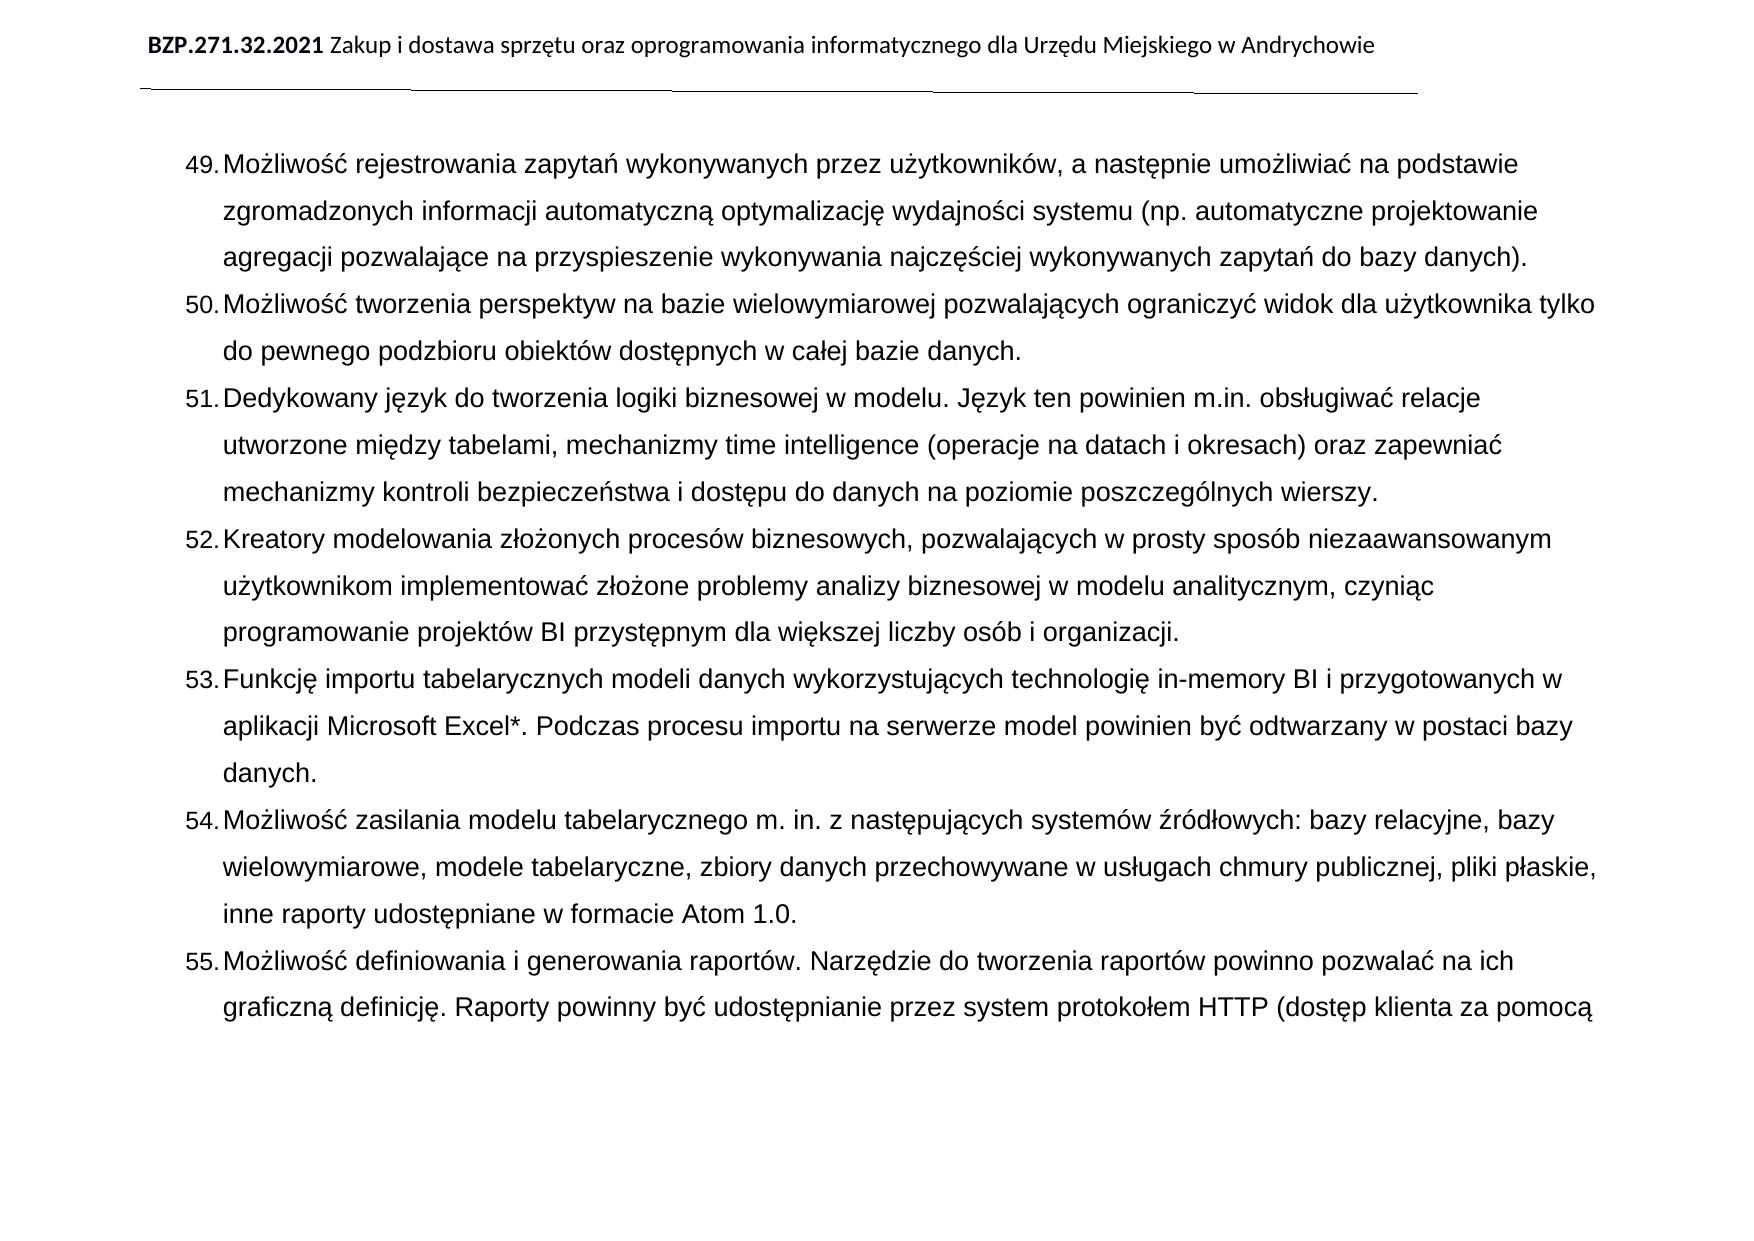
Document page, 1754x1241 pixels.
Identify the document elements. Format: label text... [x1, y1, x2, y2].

list Dedykowany język do tworzenia logiki biznesowej w modelu. Język ten powinien m.in. obsługiwać relacje utworzone między tabelami, mechanizmy time intelligence (operacje na datach i okresach) oraz zapewniać mechanizmy kontroli bezpieczeństwa i dostępu do danych na poziomie poszczególnych wierszy. [185, 382, 1606, 507]
list Kreatory modelowania złożonych procesów biznesowych, pozwalających w prosty sposób niezaawansowanym użytkownikom implementować złożone problemy analizy biznesowej w modelu analitycznym, czyniąc programowanie projektów BI przystępnym dla większej liczby osób i organizacji. [185, 523, 1606, 648]
list Możliwość rejestrowania zapytań wykonywanych przez użytkowników, a następnie umożliwiać na podstawie zgromadzonych informacji automatyczną optymalizację wydajności systemu (np. automatyczne projektowanie agregacji pozwalające na przyspieszenie wykonywania najczęściej wykonywanych zapytań do bazy danych). [185, 148, 1606, 273]
list Możliwość zasilania modelu tabelarycznego m. in. z następujących systemów źródłowych: bazy relacyjne, bazy wielowymiarowe, modele tabelaryczne, zbiory danych przechowywane w usługach chmury publicznej, pliki płaskie, inne raporty udostępniane w formacie Atom 1.0. [185, 804, 1606, 929]
list Funkcję importu tabelarycznych modeli danych wykorzystujących technologię in-memory BI i przygotowanych w aplikacji Microsoft Excel*. Podczas procesu importu na serwerze model powinien być odtwarzany w postaci bazy danych. [185, 663, 1606, 788]
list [185, 944, 1606, 1023]
list Możliwość tworzenia perspektyw na bazie wielowymiarowej pozwalających ograniczyć widok dla użytkownika tylko do pewnego podzbioru obiektów dostępnych w całej bazie danych. [185, 288, 1606, 366]
